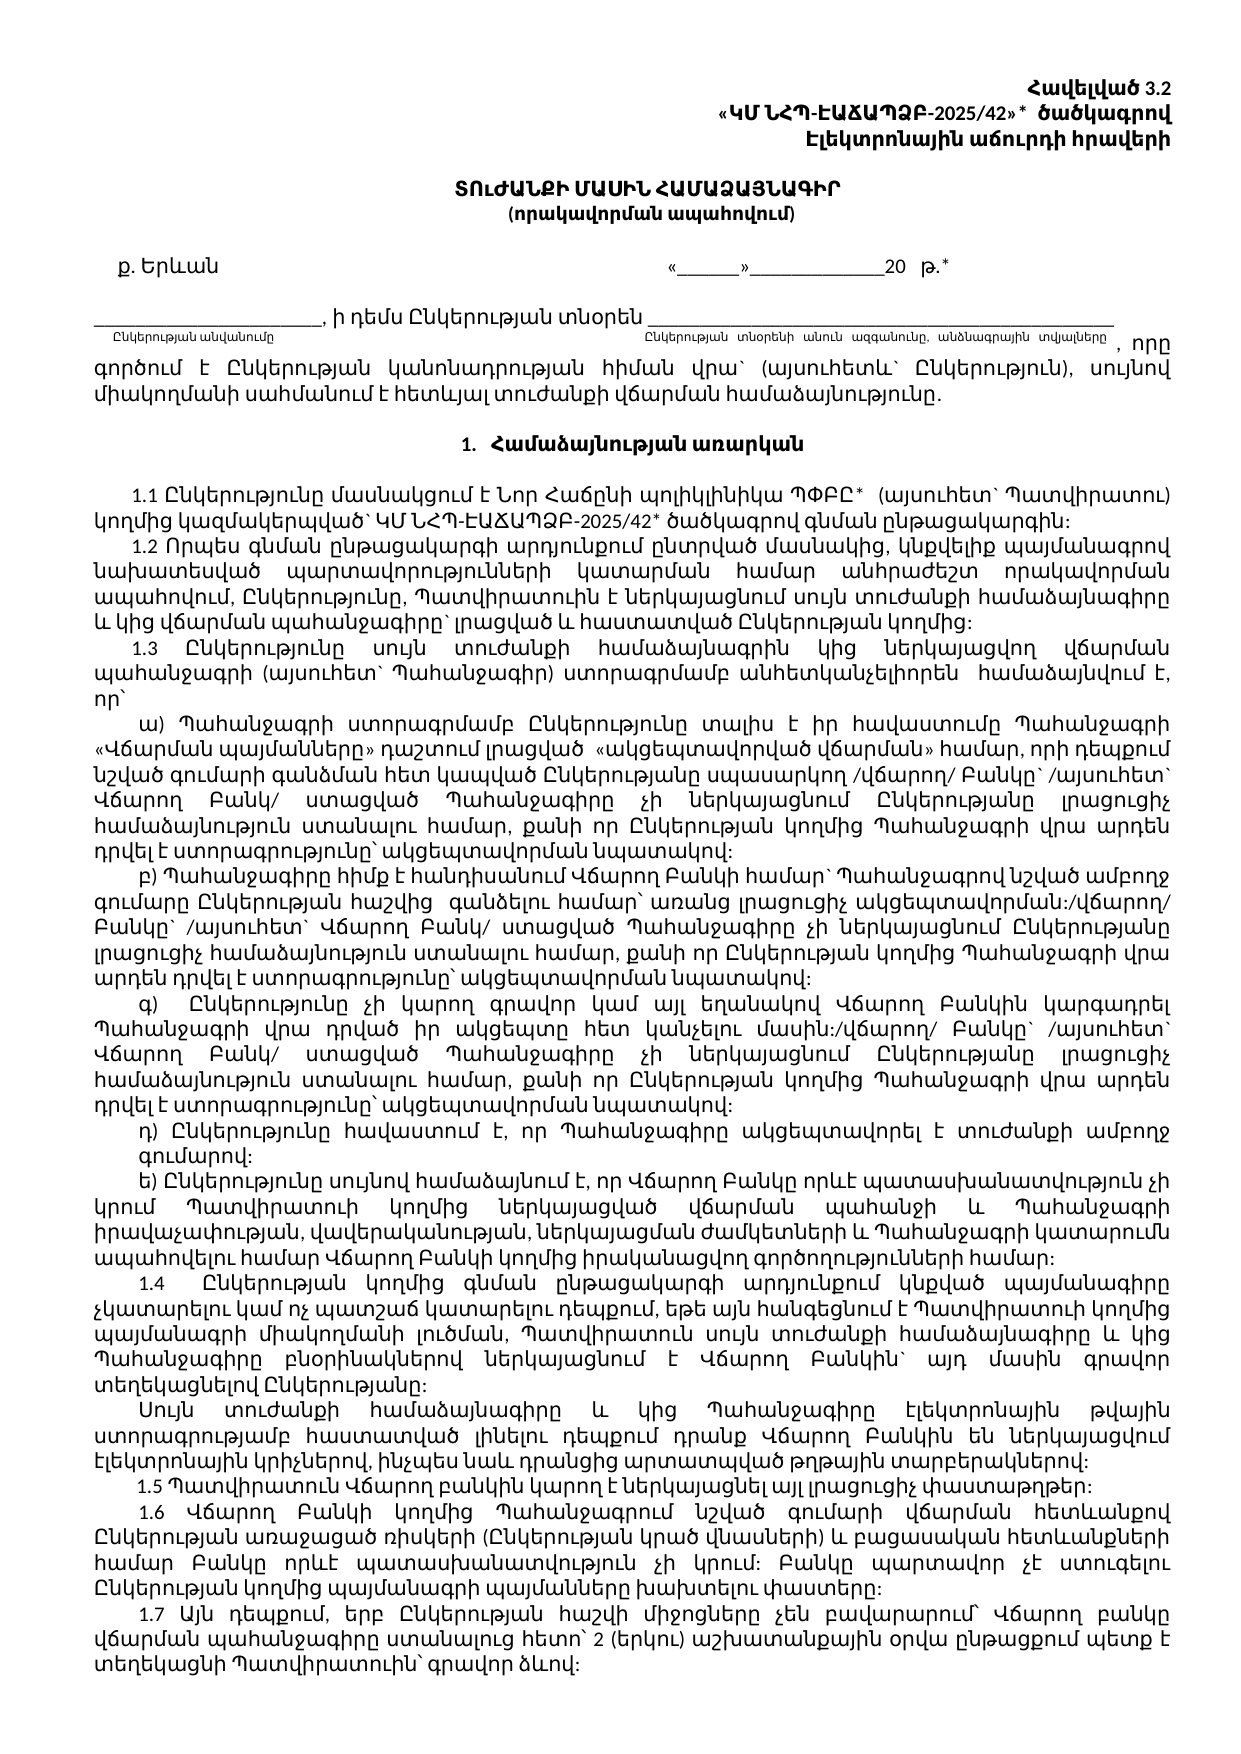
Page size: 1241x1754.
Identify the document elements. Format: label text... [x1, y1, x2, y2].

text 1.6 Վճարող Բանկի կողմից Պահանջագրում նշված գումարի վճարման հետևանքով Ընկերության առաջացած ռիսկերի (Ընկերության կրած վնասների) և բացասական հետևանքների համար Բանկը որևէ պատասխանատվություն չի կրում: Բանկը պարտավոր չէ ստուգելու Ընկերության կողմից պայմանագրի պայմանները խախտելու փաստերը: [94, 1499, 1171, 1601]
text ե) Ընկերությունը սույնով համաձայնում է, որ Վճարող Բանկը որևէ պատասխանատվություն չի կրում Պատվիրատուի կողմից ներկայացված վճարման պահանջի և Պահանջագրի իրավաչափության, վավերականության, ներկայացման ժամկետների և Պահանջագրի կատարումն ապահովելու համար Վճարող Բանկի կողմից իրականացվող գործողությունների համար: [94, 1169, 1171, 1270]
text 1.4 Ընկերության կողմից գնման ընթացակարգի արդյունքում կնքված պայմանագիրը չկատարելու կամ ոչ պատշաճ կատարելու դեպքում, եթե այն հանգեցնում է Պատվիրատուի կողմից պայմանագրի միակողմանի լուծման, Պատվիրատուն սույն տուժանքի համաձայնագիրը և կից Պահանջագիրը բնօրինակներով ներկայացնում է Վճարող Բանկին` այդ մասին գրավոր տեղեկացնելով Ընկերությանը: [94, 1270, 1171, 1397]
text գ) Ընկերությունը չի կարող գրավոր կամ այլ եղանակով Վճարող Բանկին կարգադրել Պահանջագրի վրա դրված իր ակցեպտը հետ կանչելու մասին:/վճարող/ Բանկը` /այսուհետ` Վճարող Բանկ/ ստացված Պահանջագիրը չի ներկայացնում Ընկերությանը լրացուցիչ համաձայնություն ստանալու համար, քանի որ Ընկերության կողմից Պահանջագրի վրա արդեն դրվել է ստորագրությունը՝ ակցեպտավորման նպատակով: [94, 991, 1171, 1118]
text Հավելված 3.2 [94, 75, 1171, 100]
text 1.3 Ընկերությունը սույն տուժանքի համաձայնագրին կից ներկայացվող վճարման պահանջագրի (այսուհետ` Պահանջագիր) ստորագրմամբ անհետկանչելիորեն համաձայնվում է, որ՝ [94, 635, 1171, 711]
text 1.7 Այն դեպքում, երբ Ընկերության հաշվի միջոցները չեն բավարարում՝ Վճարող բանկը վճարման պահանջագիրը ստանալուց հետո՝ 2 (երկու) աշխատանքային օրվա ընթացքում պետք է տեղեկացնի Պատվիրատուին՝ գրավոր ձևով: [94, 1601, 1171, 1677]
text Էլեկտրոնային աճուրդի հրավերի [94, 126, 1171, 151]
text ք. Երևան «______»_____________20 թ.* [94, 254, 1171, 279]
text 1.5 Պատվիրատուն Վճարող բանկին կարող է ներկայացնել այլ լրացուցիչ փաստաթղթեր: [94, 1474, 1171, 1499]
text «ԿՄ ՆՀՊ-ԷԱՃԱՊՁԲ-2025/42»* ծածկագրով [94, 100, 1171, 126]
text (որակավորման ապահովում) [94, 202, 1171, 225]
text ա) Պահանջագրի ստորագրմամբ Ընկերությունը տալիս է իր հավաստումը Պահանջագրի «Վճարման պայմանները» դաշտում լրացված «ակցեպտավորված վճարման» համար, որի դեպքում նշված գումարի գանձման հետ կապված Ընկերությանը սպասարկող /վճարող/ Բանկը` /այսուհետ` Վճարող Բանկ/ ստացված Պահանջագիրը չի ներկայացնում Ընկերությանը լրացուցիչ համաձայնություն ստանալու համար, քանի որ Ընկերության կողմից Պահանջագրի վրա արդեն դրվել է ստորագրությունը՝ ակցեպտավորման նպատակով: [94, 711, 1171, 864]
text դ) Ընկերությունը հավաստում է, որ Պահանջագիրը ակցեպտավորել է տուժանքի ամբողջ գումարով: [138, 1118, 1171, 1169]
text բ) Պահանջագիրը հիմք է հանդիսանում Վճարող Բանկի համար` Պահանջագրով նշված ամբողջ գումարը Ընկերության հաշվից գանձելու համար՝ առանց լրացուցիչ ակցեպտավորման:/վճարող/ Բանկը` /այսուհետ` Վճարող Բանկ/ ստացված Պահանջագիրը չի ներկայացնում Ընկերությանը լրացուցիչ համաձայնություն ստանալու համար, քանի որ Ընկերության կողմից Պահանջագրի վրա արդեն դրվել է ստորագրությունը՝ ակցեպտավորման նպատակով: [94, 864, 1171, 991]
text ՏՈւԺԱՆՔԻ ՄԱՍԻՆ ՀԱՄԱՁԱՅՆԱԳԻՐ [94, 177, 1171, 202]
text Սույն տուժանքի համաձայնագիրը և կից Պահանջագիրը էլեկտրոնային թվային ստորագրությամբ հաստատված լինելու դեպքում դրանք Վճարող Բանկին են ներկայացվում էլեկտրոնային կրիչներով, ինչպես նաև դրանցից արտատպված թղթային տարբերակներով: [94, 1397, 1171, 1474]
text 1.1 Ընկերությունը մասնակցում է Նոր Հաճընի պոլիկլինիկա ՊՓԲԸ* (այսուհետ` Պատվիրատու) կողմից կազմակերպված` ԿՄ ՆՀՊ-ԷԱՃԱՊՁԲ-2025/42* ծածկագրով գնման ընթացակարգին: [94, 482, 1171, 533]
text 1.2 Որպես գնման ընթացակարգի արդյունքում ընտրված մասնակից, կնքվելիք պայմանագրով նախատեսված պարտավորությունների կատարման համար անհրաժեշտ որակավորման ապահովում, Ընկերությունը, Պատվիրատուին է ներկայացնում սույն տուժանքի համաձայնագիրը և կից վճարման պահանջագիրը` լրացված և հաստատված Ընկերության կողմից: [94, 533, 1171, 635]
text ______________________, ի դեմս Ընկերության տնօրեն _____________________________________________ [94, 304, 1171, 330]
text 1. Համաձայնության առարկան [94, 432, 1171, 457]
text Ընկերության անվանումը Ընկերության տնօրենի անուն ազգանունը, անձնագրային տվյալները , որը գործում է Ընկերության կանոնադրության հիման վրա` (այսուհետև` Ընկերություն), սույնով միակողմանի սահմանում է հետևյալ տուժանքի վճարման համաձայնությունը. [94, 330, 1171, 406]
